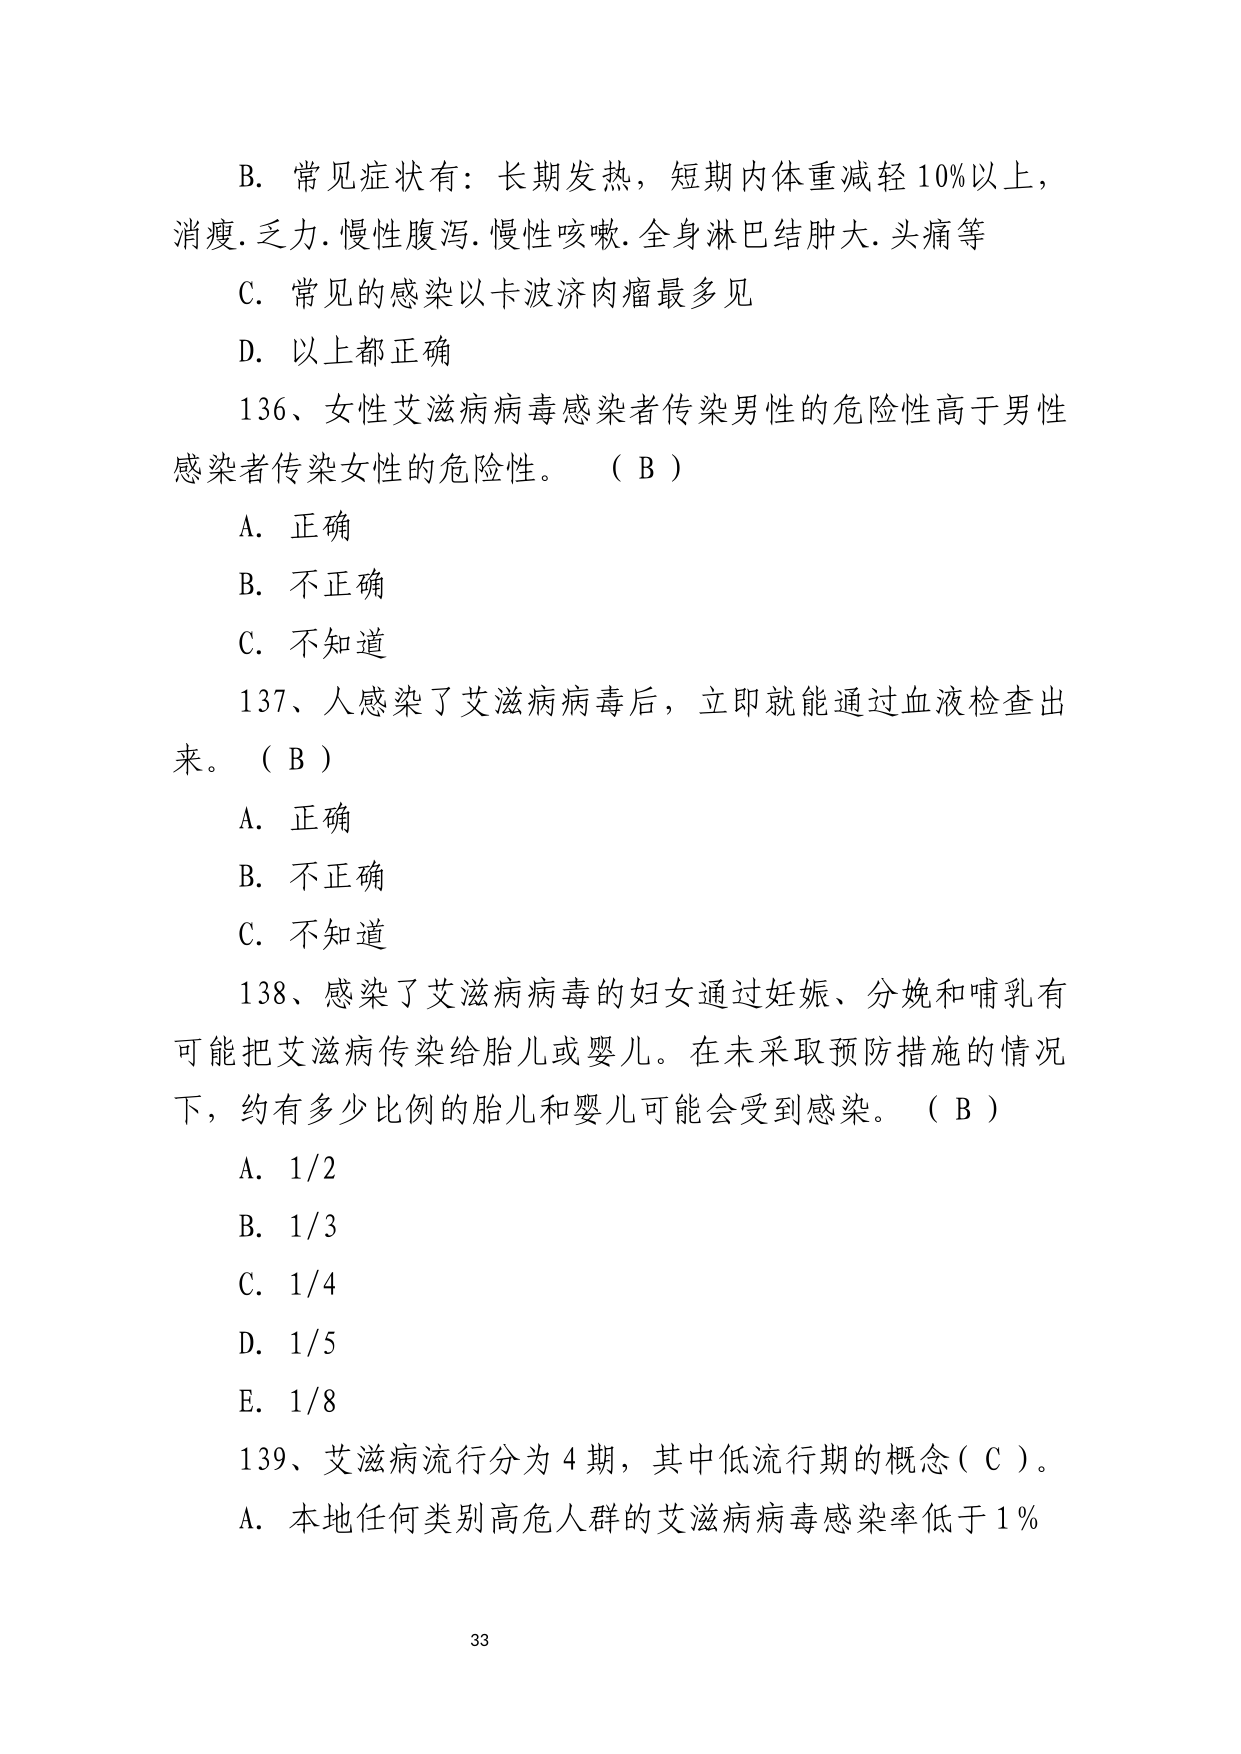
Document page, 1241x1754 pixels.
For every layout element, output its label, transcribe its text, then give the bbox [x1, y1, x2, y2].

text 138、感染了艾滋病病毒的妇女通过妊娠、分娩和哺乳有可能把艾滋病传染给胎儿或婴儿。在未采取预防措施的情况下，约有多少比例的胎儿和婴儿可能会受到感染。 ( B ) [171, 958, 1069, 1133]
text B. 不正确 [171, 842, 1069, 900]
text B. 常见症状有：长期发热，短期内体重减轻10%以上，消瘦.乏力.慢性腹泻.慢性咳嗽.全身淋巴结肿大.头痛等 [171, 142, 1069, 258]
text 139、艾滋病流行分为4期，其中低流行期的概念( C )。 [171, 1425, 1069, 1483]
text A. 正确 [171, 783, 1069, 842]
text 136、女性艾滋病病毒感染者传染男性的危险性高于男性感染者传染女性的危险性。 ( B ) [171, 375, 1069, 492]
text E. 1/8 [171, 1367, 1069, 1425]
text A. 本地任何类别高危人群的艾滋病病毒感染率低于1％ [171, 1483, 1069, 1542]
text C. 不知道 [171, 608, 1069, 667]
text D. 以上都正确 [171, 317, 1069, 375]
text B. 不正确 [171, 550, 1069, 608]
text A. 1/2 [171, 1133, 1069, 1192]
text C. 常见的感染以卡波济肉瘤最多见 [171, 258, 1069, 317]
text D. 1/5 [171, 1308, 1069, 1367]
text 137、人感染了艾滋病病毒后，立即就能通过血液检查出来。 ( B ) [171, 667, 1069, 783]
text C. 1/4 [171, 1250, 1069, 1308]
text A. 正确 [171, 492, 1069, 550]
text C. 不知道 [171, 900, 1069, 958]
text B. 1/3 [171, 1192, 1069, 1250]
